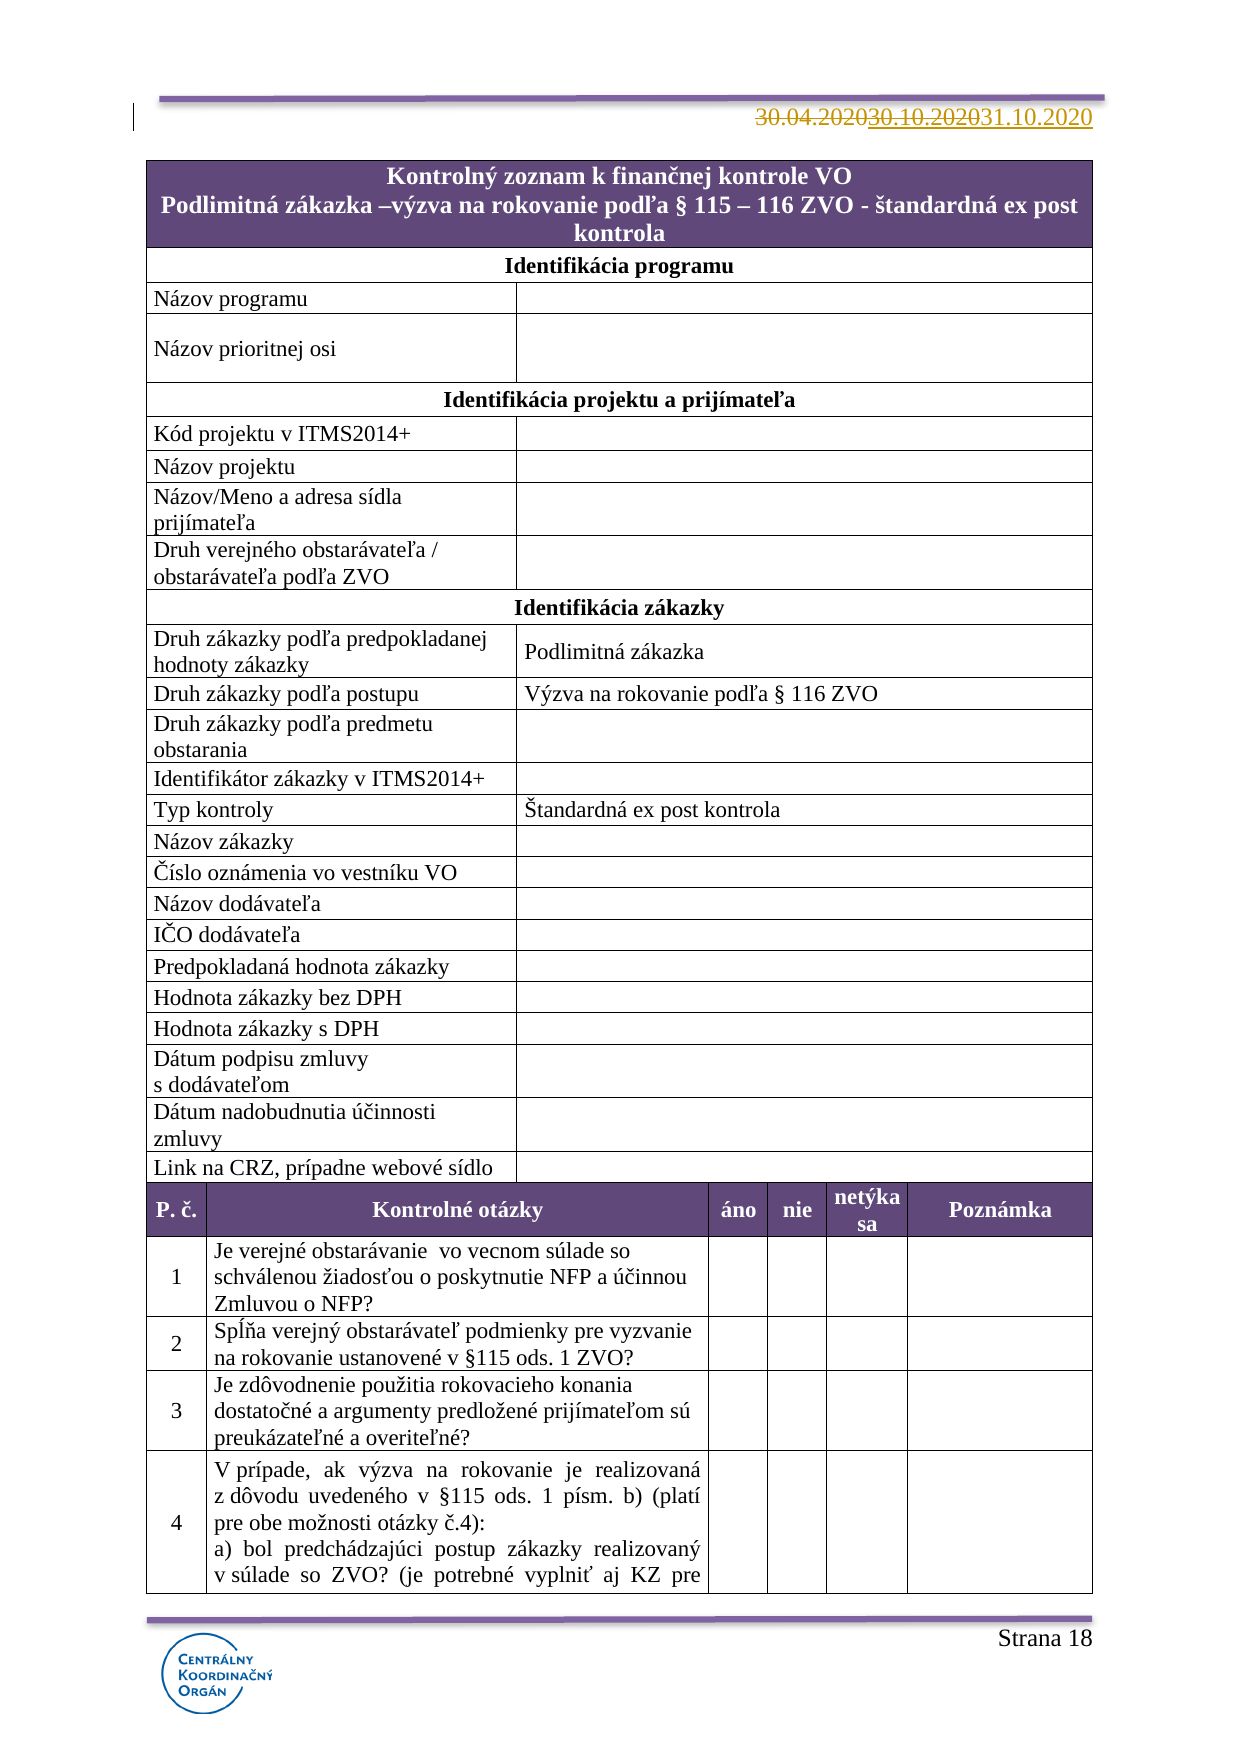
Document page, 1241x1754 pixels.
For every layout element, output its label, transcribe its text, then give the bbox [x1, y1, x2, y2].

table_cell [709, 1317, 767, 1370]
table_cell Názov programu [147, 283, 516, 313]
table_cell Predpokladaná hodnota zákazky [147, 951, 516, 981]
table_cell [517, 536, 1092, 589]
table_cell [517, 857, 1092, 887]
table_cell Identifikácia programu [147, 248, 1092, 282]
table_cell Hodnota zákazky bez DPH [147, 982, 516, 1012]
table_cell [827, 1237, 907, 1316]
table_cell 1 [147, 1237, 206, 1316]
table_cell 3 [147, 1371, 206, 1450]
table_cell [709, 1237, 767, 1316]
table_cell 2 [147, 1317, 206, 1370]
table_cell [908, 1371, 1092, 1450]
table_cell Výzva na rokovanie podľa § 116 ZVO [517, 678, 1092, 708]
table_cell [517, 920, 1092, 950]
table_cell [827, 1317, 907, 1370]
table_cell [517, 417, 1092, 450]
table_cell [517, 1098, 1092, 1151]
table_cell Druh zákazky podľa postupu [147, 678, 516, 708]
table_cell Podlimitná zákazka [517, 625, 1092, 677]
table_cell Druh zákazky podľa predpokladanej hodnoty zákazky [147, 625, 516, 677]
table_cell Spĺňa verejný obstarávateľ podmienky pre vyzvanie na rokovanie ustanovené v §115 ods. 1 ZVO? [207, 1317, 708, 1370]
table_cell [517, 951, 1092, 981]
table_cell [908, 1451, 1092, 1593]
table_cell [517, 283, 1092, 313]
table_cell Identifikácia projektu a prijímateľa [147, 383, 1092, 416]
table_cell [517, 451, 1092, 482]
table_cell Druh verejného obstarávateľa / obstarávateľa podľa ZVO [147, 536, 516, 589]
table_cell Názov projektu [147, 451, 516, 482]
table_cell [768, 1451, 826, 1593]
table_cell Poznámka [908, 1183, 1092, 1236]
table_cell Štandardná ex post kontrola [517, 795, 1092, 825]
table_cell Kontrolné otázky [207, 1183, 708, 1236]
table_cell [709, 1371, 767, 1450]
table_cell Identifikátor zákazky v ITMS2014+ [147, 763, 516, 793]
table_cell [517, 1045, 1092, 1097]
table_cell Identifikácia zákazky [147, 590, 1092, 623]
table_cell [517, 763, 1092, 793]
table_cell [517, 982, 1092, 1012]
table_cell [517, 314, 1092, 382]
table_cell IČO dodávateľa [147, 920, 516, 950]
table_cell [908, 1237, 1092, 1316]
table_cell [517, 1152, 1092, 1182]
table_cell [827, 1371, 907, 1450]
table_cell Link na CRZ, prípadne webové sídlo [147, 1152, 516, 1182]
table_cell [709, 1451, 767, 1593]
table_cell [827, 1451, 907, 1593]
table_cell Dátum nadobudnutia účinnosti zmluvy [147, 1098, 516, 1151]
table_cell nie [768, 1183, 826, 1236]
table_cell [768, 1237, 826, 1316]
table_header Kontrolný zoznam k finančnej kontrole VO Podlimitná zákazka –výzva na rokovanie podľa § 115 – 116 ZVO - štandardná ex post kontrola [147, 161, 1092, 247]
table_cell [768, 1317, 826, 1370]
table_cell [517, 826, 1092, 856]
table_cell Typ kontroly [147, 795, 516, 825]
table_cell [768, 1371, 826, 1450]
table_cell [517, 710, 1092, 762]
table_cell áno [709, 1183, 767, 1236]
picture [159, 1631, 272, 1713]
table_cell Názov prioritnej osi [147, 314, 516, 382]
table_cell Číslo oznámenia vo vestníku VO [147, 857, 516, 887]
table_cell Hodnota zákazky s DPH [147, 1013, 516, 1043]
table_cell Je verejné obstarávanie vo vecnom súlade so schválenou žiadosťou o poskytnutie NFP a účinnou Zmluvou o NFP? [207, 1237, 708, 1316]
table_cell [207, 1451, 708, 1593]
table_cell Kód projektu v ITMS2014+ [147, 417, 516, 450]
table_cell 4 [147, 1451, 206, 1593]
table_cell Názov zákazky [147, 826, 516, 856]
table_cell [517, 888, 1092, 918]
table_cell P. č. [147, 1183, 206, 1236]
table_cell Dátum podpisu zmluvy s dodávateľom [147, 1045, 516, 1097]
table_cell [908, 1317, 1092, 1370]
table_cell Názov/Meno a adresa sídla prijímateľa [147, 483, 516, 535]
table_cell Názov dodávateľa [147, 888, 516, 918]
table_cell Je zdôvodnenie použitia rokovacieho konania dostatočné a argumenty predložené prijímateľom sú preukázateľné a overiteľné? [207, 1371, 708, 1450]
table_cell Druh zákazky podľa predmetu obstarania [147, 710, 516, 762]
table_cell [517, 1013, 1092, 1043]
table_cell [517, 483, 1092, 535]
table_cell netýka sa [827, 1183, 907, 1236]
